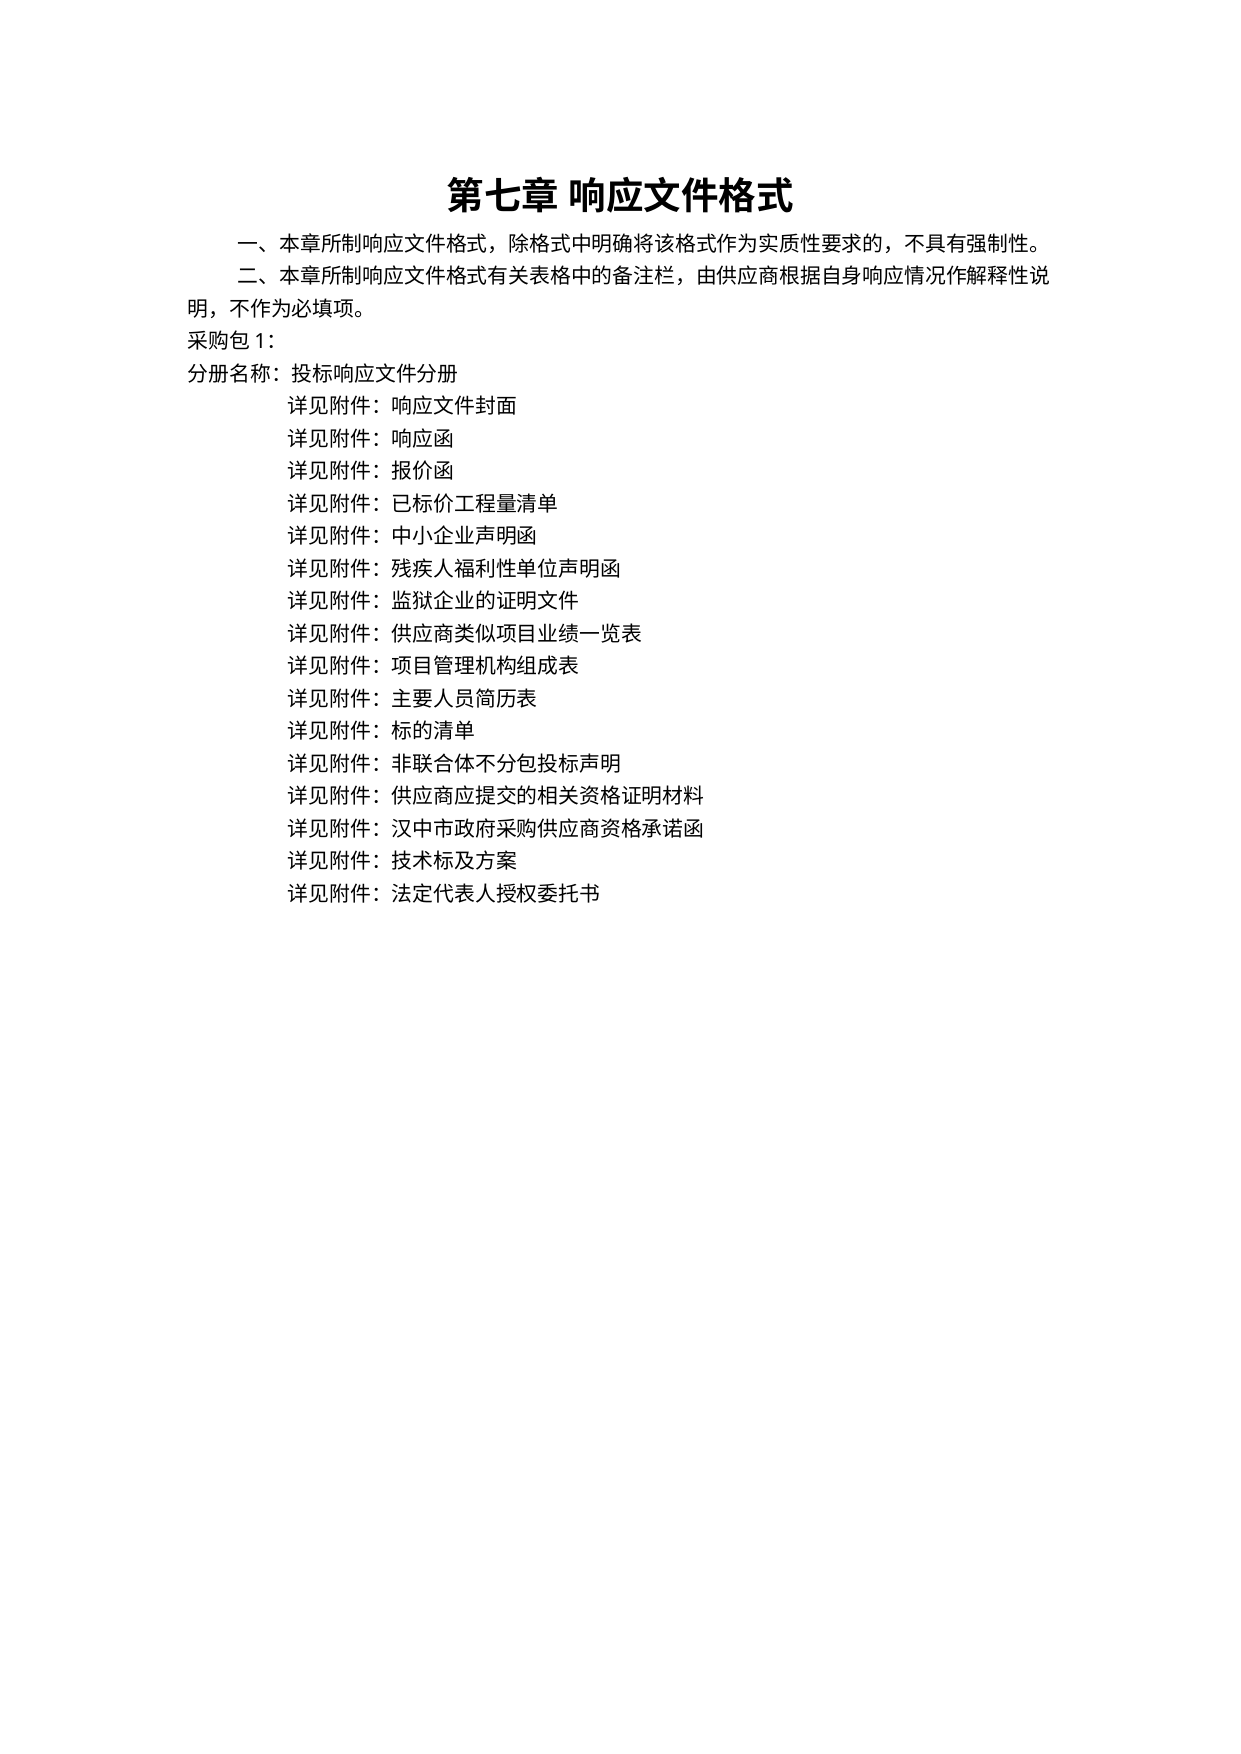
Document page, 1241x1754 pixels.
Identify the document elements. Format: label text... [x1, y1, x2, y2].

text 详见附件：中小企业声明函 [187, 519, 1053, 552]
text 详见附件：非联合体不分包投标声明 [187, 747, 1053, 779]
text 分册名称：投标响应文件分册 [187, 357, 1053, 389]
text 详见附件：技术标及方案 [187, 844, 1053, 877]
text 详见附件：汉中市政府采购供应商资格承诺函 [187, 812, 1053, 844]
text 详见附件：已标价工程量清单 [187, 487, 1053, 519]
text 详见附件：法定代表人授权委托书 [187, 877, 1053, 909]
text 详见附件：响应文件封面 [187, 389, 1053, 422]
text 采购包1： [187, 324, 1053, 357]
text 二、本章所制响应文件格式有关表格中的备注栏，由供应商根据自身响应情况作解释性说明，不作为必填项。 [187, 259, 1053, 324]
text 详见附件：响应函 [187, 422, 1053, 454]
text 一、本章所制响应文件格式，除格式中明确将该格式作为实质性要求的，不具有强制性。 [187, 227, 1053, 259]
text 详见附件：项目管理机构组成表 [187, 649, 1053, 682]
text 详见附件：供应商应提交的相关资格证明材料 [187, 779, 1053, 812]
text 详见附件：标的清单 [187, 714, 1053, 747]
text 详见附件：报价函 [187, 454, 1053, 487]
text 详见附件：主要人员简历表 [187, 682, 1053, 714]
text 详见附件：监狱企业的证明文件 [187, 584, 1053, 617]
text 详见附件：供应商类似项目业绩一览表 [187, 617, 1053, 649]
text 第七章 响应文件格式 [187, 162, 1053, 227]
text 详见附件：残疾人福利性单位声明函 [187, 552, 1053, 584]
